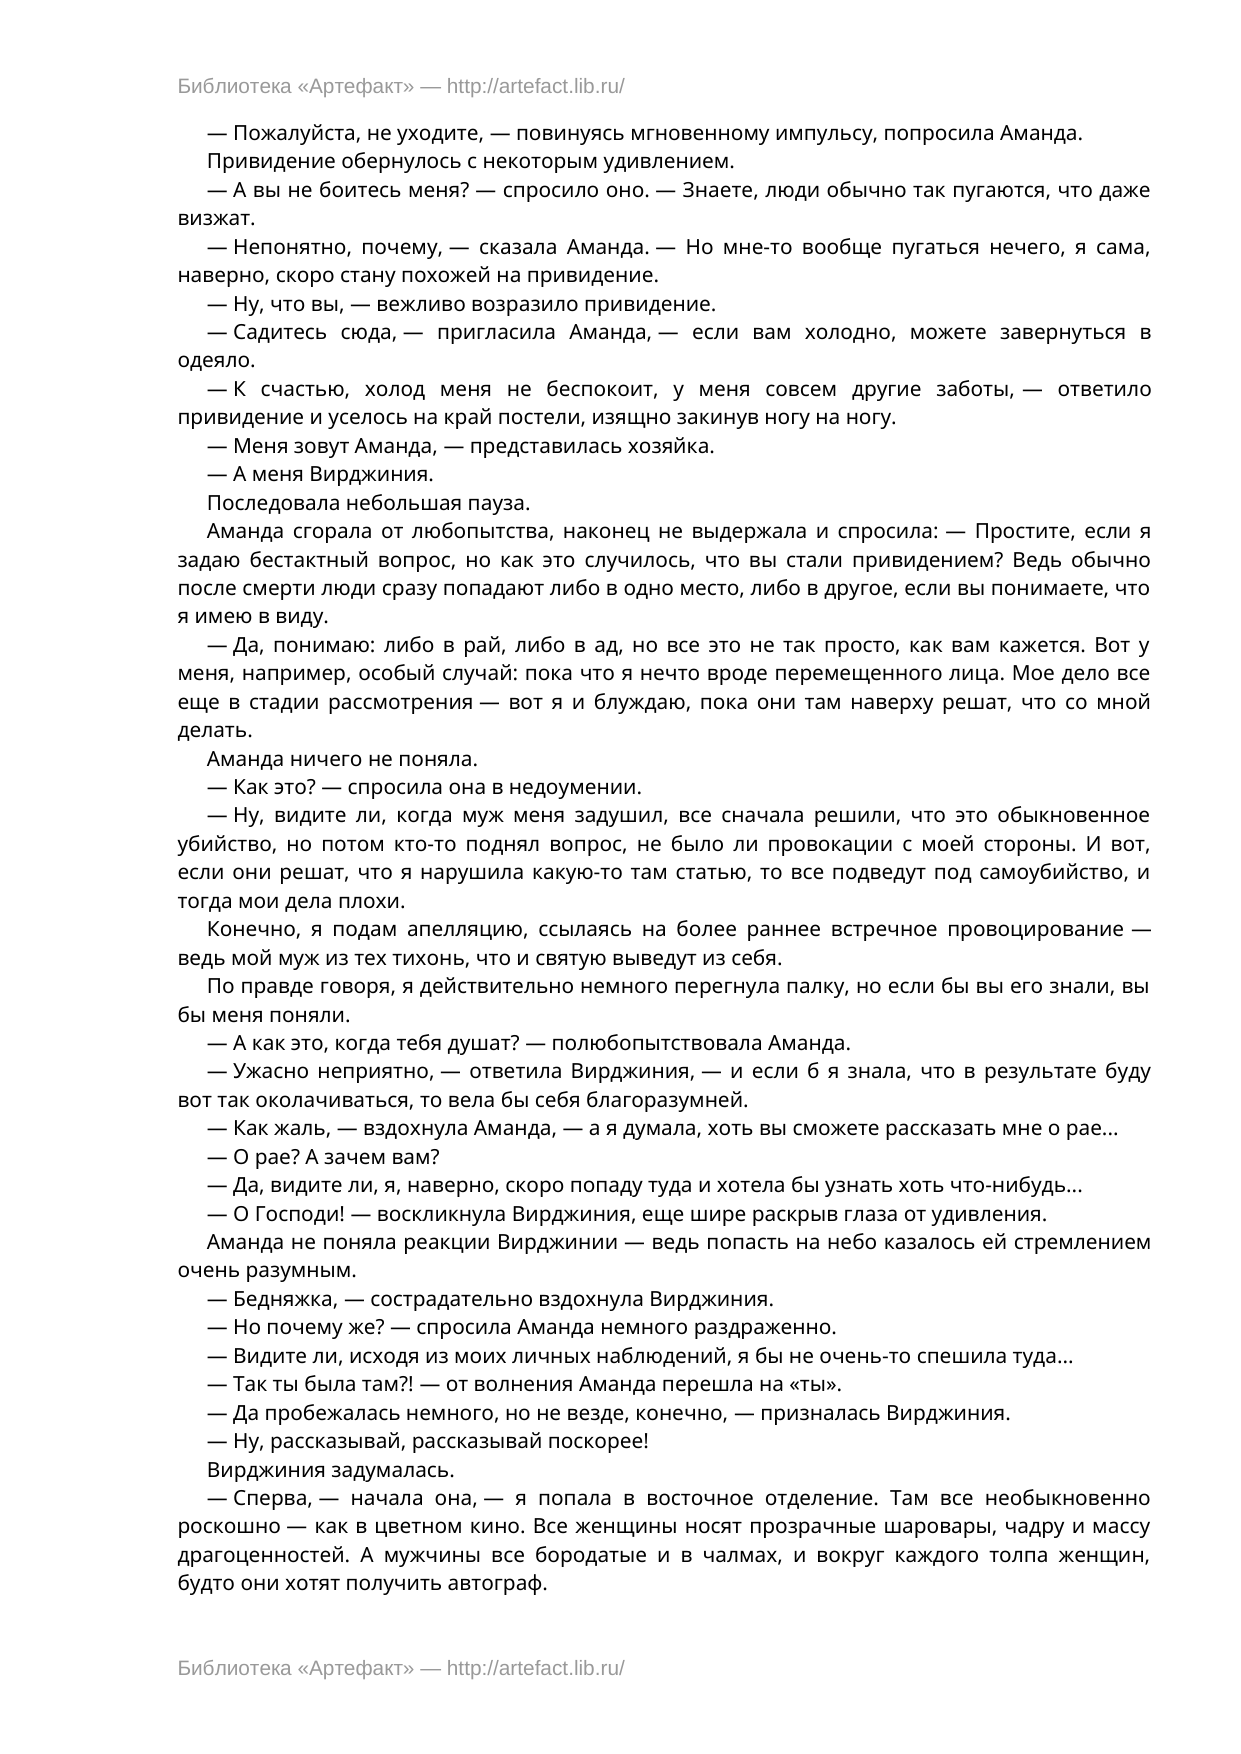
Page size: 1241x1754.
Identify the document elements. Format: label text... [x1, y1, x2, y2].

text Аманда не поняла реакции Вирджинии — ведь попасть на небо казалось ей стремлением очень разумным. [177, 1227, 1152, 1284]
text — Но почему же? — спросила Аманда немного раздраженно. [177, 1312, 1152, 1341]
text — А вы не боитесь меня? — спросило оно. — Знаете, люди обычно так пугаются, что даже визжат. [177, 175, 1152, 232]
text — Ну, что вы, — вежливо возразило привидение. [177, 289, 1152, 317]
text — Видите ли, исходя из моих личных наблюдений, я бы не очень-то спешила туда... [177, 1341, 1152, 1369]
text — Как жаль, — вздохнула Аманда, — а я думала, хоть вы сможете рассказать мне о рае... [177, 1113, 1152, 1142]
text — Садитесь сюда, — пригласила Аманда, — если вам холодно, можете завернуться в одеяло. [177, 317, 1152, 374]
text — Как это? — спросила она в недоумении. [177, 772, 1152, 801]
text — А как это, когда тебя душат? — полюбопытствовала Аманда. [177, 1028, 1152, 1057]
text Привидение обернулось с некоторым удивлением. [177, 147, 1152, 175]
text Аманда сгорала от любопытства, наконец не выдержала и спросила: — Простите, если я задаю бестактный вопрос, но как это случилось, что вы стали привидением? Ведь обычно после смерти люди сразу попадают либо в одно место, либо в другое, если вы понимаете, что я имею в виду. [177, 516, 1152, 630]
text Аманда ничего не поняла. [177, 744, 1152, 772]
text — Непонятно, почему, — сказала Аманда. — Но мне-то вообще пугаться нечего, я сама, наверно, скоро стану похожей на привидение. [177, 232, 1152, 289]
text — О рае? А зачем вам? [177, 1142, 1152, 1170]
text — Сперва, — начала она, — я попала в восточное отделение. Там все необыкновенно роскошно — как в цветном кино. Все женщины носят прозрачные шаровары, чадру и массу драгоценностей. А мужчины все бородатые и в чалмах, и вокруг каждого толпа женщин, будто они хотят получить автограф. [177, 1483, 1152, 1597]
text — Пожалуйста, не уходите, — повинуясь мгновенному импульсу, попросила Аманда. [177, 118, 1152, 147]
text — К счастью, холод меня не беспокоит, у меня совсем другие заботы, — ответило привидение и уселось на край постели, изящно закинув ногу на ногу. [177, 374, 1152, 431]
text — А меня Вирджиния. [177, 459, 1152, 488]
text — Так ты была там?! — от волнения Аманда перешла на «ты». [177, 1369, 1152, 1398]
text — Да пробежалась немного, но не везде, конечно, — призналась Вирджиния. [177, 1398, 1152, 1426]
text Конечно, я подам апелляцию, ссылаясь на более раннее встречное провоцирование — ведь мой муж из тех тихонь, что и святую выведут из себя. [177, 914, 1152, 971]
text — Ужасно неприятно, — ответила Вирджиния, — и если б я знала, что в результате буду вот так околачиваться, то вела бы себя благоразумней. [177, 1057, 1152, 1113]
text — Бедняжка, — сострадательно вздохнула Вирджиния. [177, 1284, 1152, 1312]
text — Ну, видите ли, когда муж меня задушил, все сначала решили, что это обыкновенное убийство, но потом кто-то поднял вопрос, не было ли провокации с моей стороны. И вот, если они решат, что я нарушила какую-то там статью, то все подведут под самоубийство, и тогда мои дела плохи. [177, 801, 1152, 914]
text — Ну, рассказывай, рассказывай поскорее! [177, 1426, 1152, 1455]
text — О Господи! — воскликнула Вирджиния, еще шире раскрыв глаза от удивления. [177, 1199, 1152, 1227]
text Вирджиния задумалась. [177, 1455, 1152, 1483]
text — Меня зовут Аманда, — представилась хозяйка. [177, 431, 1152, 459]
text — Да, понимаю: либо в рай, либо в ад, но все это не так просто, как вам кажется. Вот у меня, например, особый случай: пока что я нечто вроде перемещенного лица. Мое дело все еще в стадии рассмотрения — вот я и блуждаю, пока они там наверху решат, что со мной делать. [177, 630, 1152, 744]
text Последовала небольшая пауза. [177, 488, 1152, 516]
text По правде говоря, я действительно немного перегнула палку, но если бы вы его знали, вы бы меня поняли. [177, 971, 1152, 1028]
text — Да, видите ли, я, наверно, скоро попаду туда и хотела бы узнать хоть что-нибудь... [177, 1170, 1152, 1199]
